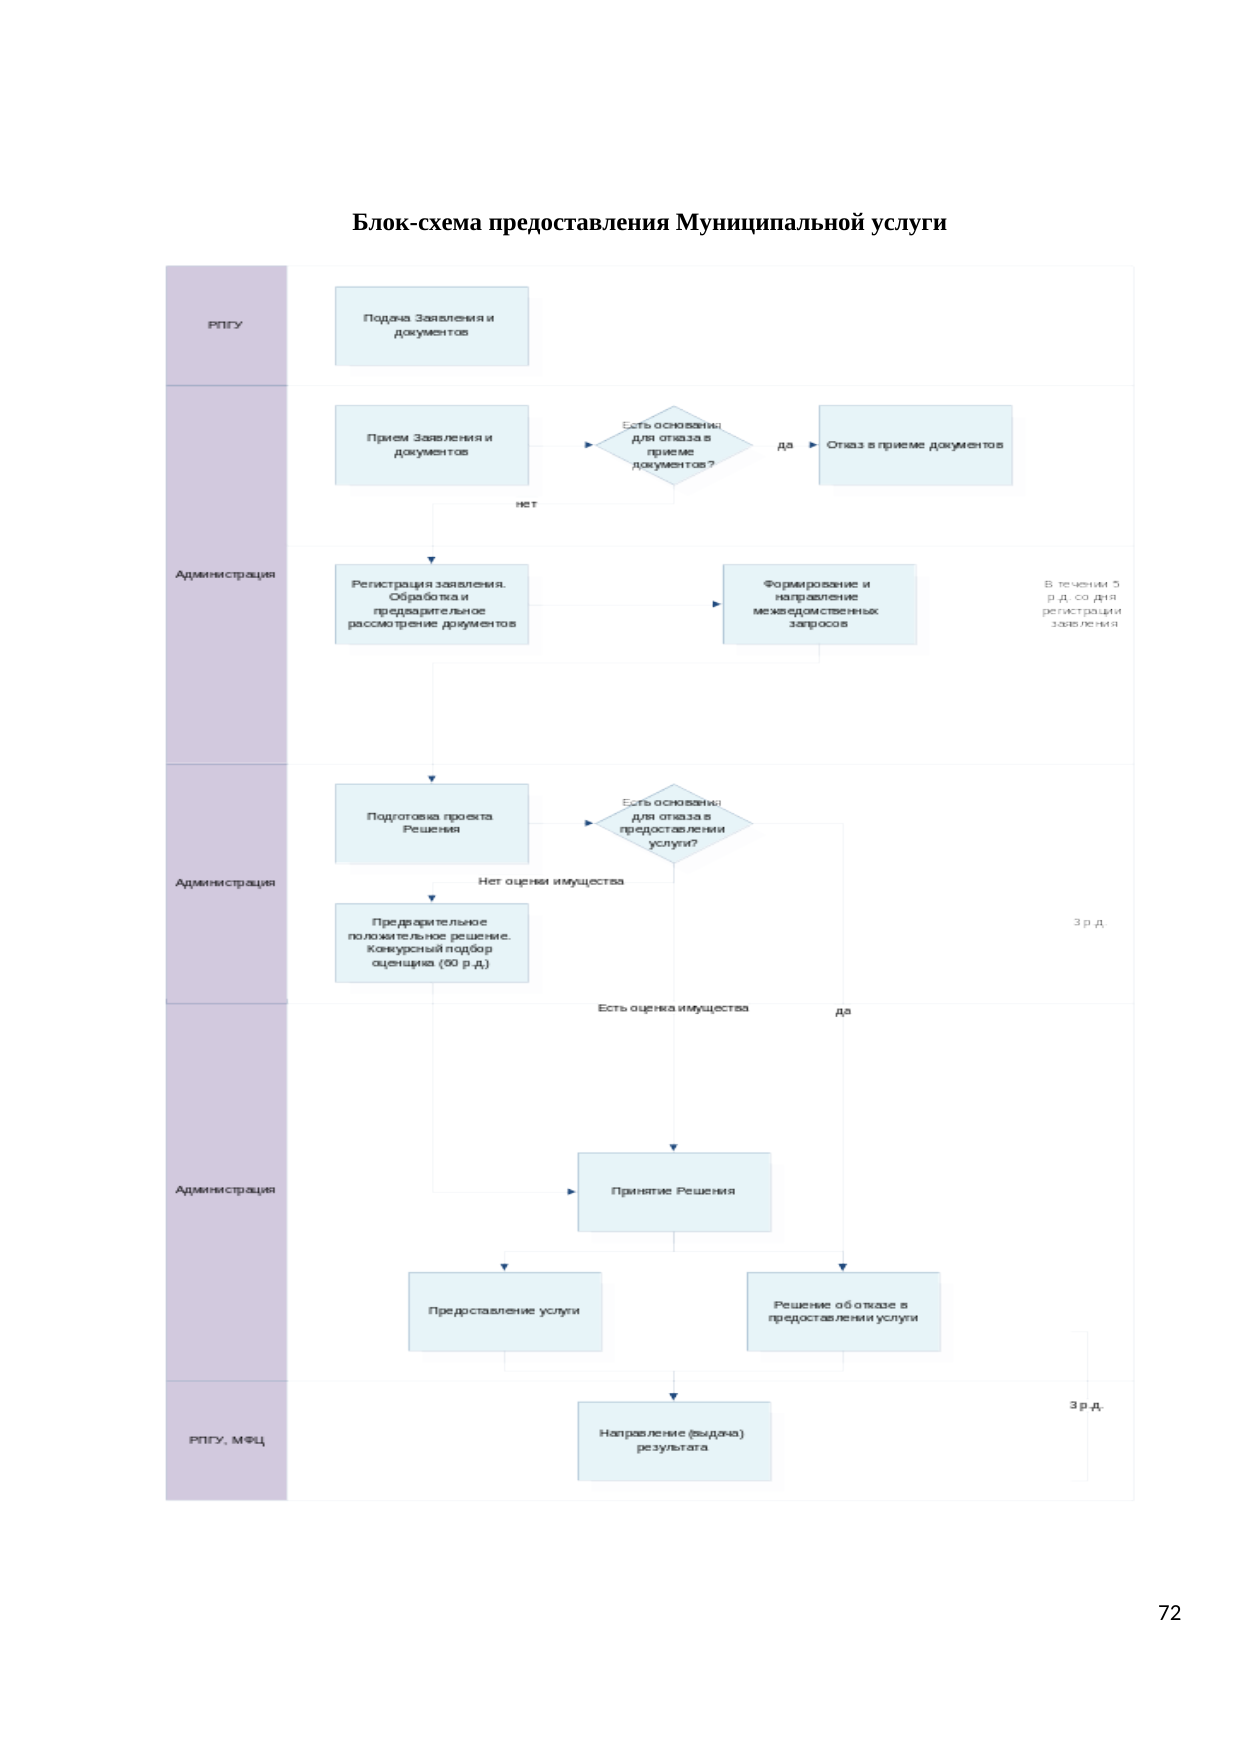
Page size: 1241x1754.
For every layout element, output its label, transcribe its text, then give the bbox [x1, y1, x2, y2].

text Блок-схема предоставления Муниципальной услуги [118, 207, 1181, 236]
